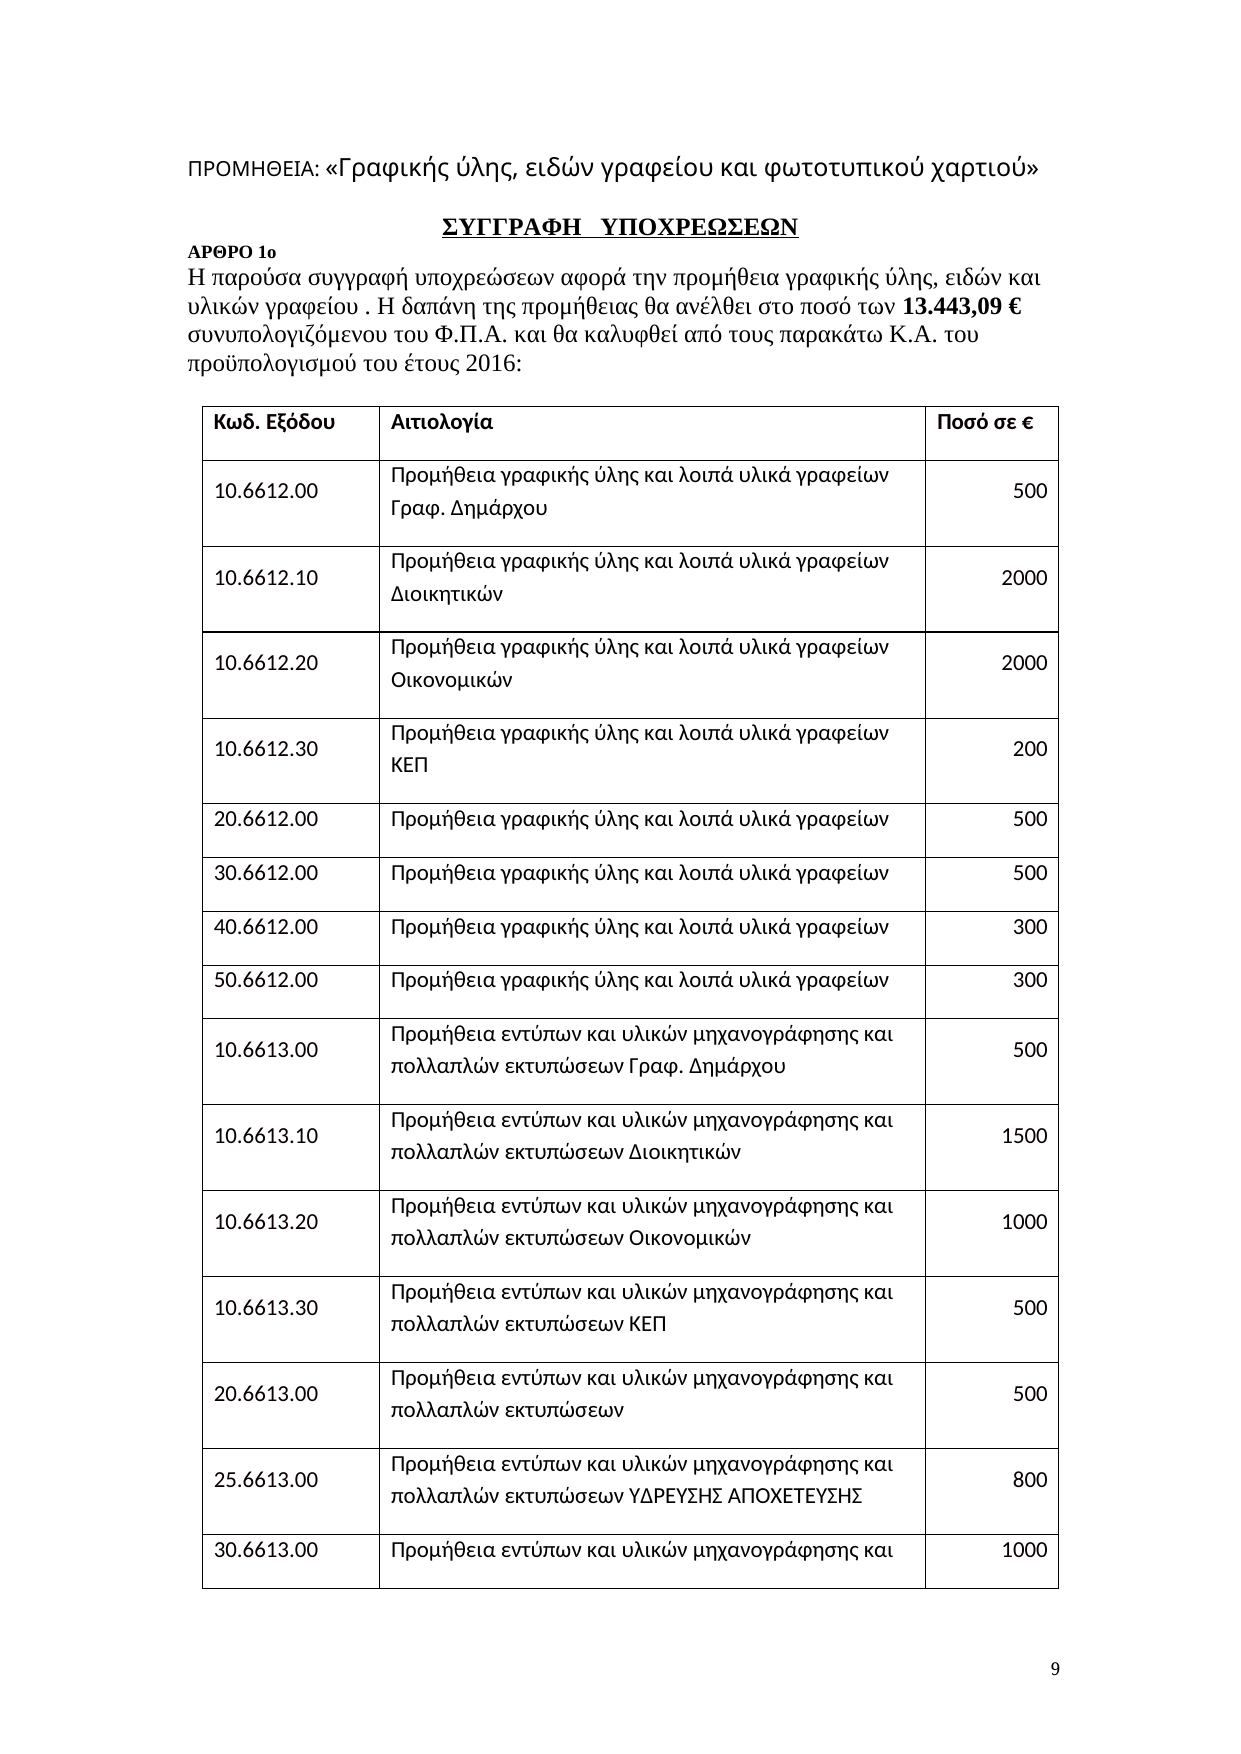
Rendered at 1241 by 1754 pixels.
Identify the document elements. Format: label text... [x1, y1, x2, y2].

table_cell Προμήθεια γραφικής ύλης και λοιπά υλικά γραφείων [380, 966, 925, 1018]
table_header Κωδ. Εξόδου [203, 407, 379, 459]
table_cell 30.6613.00 [203, 1535, 379, 1588]
text ΠΡΟΜΗΘΕΙΑ: «Γραφικής ύλης, ειδών γραφείου και φωτοτυπικού χαρτιού» [187, 150, 1053, 183]
table_cell 10.6612.30 [203, 719, 379, 803]
table_cell Προμήθεια γραφικής ύλης και λοιπά υλικά γραφείων Διοικητικών [380, 547, 925, 631]
table_cell 1000 [926, 1191, 1058, 1276]
table_cell Προμήθεια εντύπων και υλικών μηχανογράφησης και πολλαπλών εκτυπώσεων Διοικητικών [380, 1105, 925, 1190]
table_cell Προμήθεια γραφικής ύλης και λοιπά υλικά γραφείων [380, 804, 925, 857]
table_cell 20.6612.00 [203, 804, 379, 857]
table_cell 30.6612.00 [203, 858, 379, 911]
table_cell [380, 1535, 925, 1588]
table_cell 200 [926, 719, 1058, 803]
table_cell 500 [926, 804, 1058, 857]
table_cell Προμήθεια εντύπων και υλικών μηχανογράφησης και πολλαπλών εκτυπώσεων Γραφ. Δημάρχου [380, 1019, 925, 1104]
text Η παρούσα συγγραφή υποχρεώσεων αφορά την προμήθεια γραφικής ύλης, ειδών και υλικών γραφείου . Η δαπάνη της προμήθειας θα ανέλθει στο ποσό των 13.443,09 € συνυπολογιζόμενου του Φ.Π.Α. και θα καλυφθεί από τους παρακάτω Κ.Α. του προϋπολογισμού του έτους 2016: [187, 262, 1053, 377]
table_cell 10.6612.10 [203, 547, 379, 631]
table_cell Προμήθεια εντύπων και υλικών μηχανογράφησης και πολλαπλών εκτυπώσεων [380, 1363, 925, 1448]
table_cell 25.6613.00 [203, 1449, 379, 1534]
table_header Ποσό σε € [926, 407, 1058, 459]
table_cell 50.6612.00 [203, 966, 379, 1018]
table_cell Προμήθεια γραφικής ύλης και λοιπά υλικά γραφείων ΚΕΠ [380, 719, 925, 803]
table_cell 500 [926, 1019, 1058, 1104]
table_cell 800 [926, 1449, 1058, 1534]
table_cell 10.6613.00 [203, 1019, 379, 1104]
table_cell 500 [926, 1277, 1058, 1362]
table_cell 40.6612.00 [203, 912, 379, 964]
table_cell 500 [926, 858, 1058, 911]
table_cell 300 [926, 912, 1058, 964]
text ΣΥΓΓΡΑΦΗ ΥΠΟΧΡΕΩΣΕΩΝ [187, 212, 1053, 241]
table_cell Προμήθεια εντύπων και υλικών μηχανογράφησης και πολλαπλών εκτυπώσεων Οικονομικών [380, 1191, 925, 1276]
table_cell 1000 [926, 1535, 1058, 1588]
table_cell 10.6613.20 [203, 1191, 379, 1276]
table_cell 20.6613.00 [203, 1363, 379, 1448]
table_cell 10.6612.00 [203, 461, 379, 546]
table_cell Προμήθεια εντύπων και υλικών μηχανογράφησης και πολλαπλών εκτυπώσεων ΚΕΠ [380, 1277, 925, 1362]
table_cell 10.6613.10 [203, 1105, 379, 1190]
text ΑΡΘΡΟ 1ο [187, 241, 1053, 262]
table_cell Προμήθεια γραφικής ύλης και λοιπά υλικά γραφείων [380, 912, 925, 964]
table_cell 10.6613.30 [203, 1277, 379, 1362]
table_cell 1500 [926, 1105, 1058, 1190]
table_cell Προμήθεια γραφικής ύλης και λοιπά υλικά γραφείων Γραφ. Δημάρχου [380, 461, 925, 546]
table_cell Προμήθεια εντύπων και υλικών μηχανογράφησης και πολλαπλών εκτυπώσεων ΥΔΡΕΥΣΗΣ ΑΠΟΧΕΤΕΥΣΗΣ [380, 1449, 925, 1534]
table_header Αιτιολογία [380, 407, 925, 459]
table_cell 10.6612.20 [203, 633, 379, 717]
table_cell Προμήθεια γραφικής ύλης και λοιπά υλικά γραφείων [380, 858, 925, 911]
table_cell 300 [926, 966, 1058, 1018]
table_cell 2000 [926, 633, 1058, 717]
table_cell 500 [926, 461, 1058, 546]
table_cell 2000 [926, 547, 1058, 631]
table_cell Προμήθεια γραφικής ύλης και λοιπά υλικά γραφείων Οικονομικών [380, 633, 925, 717]
table_cell 500 [926, 1363, 1058, 1448]
